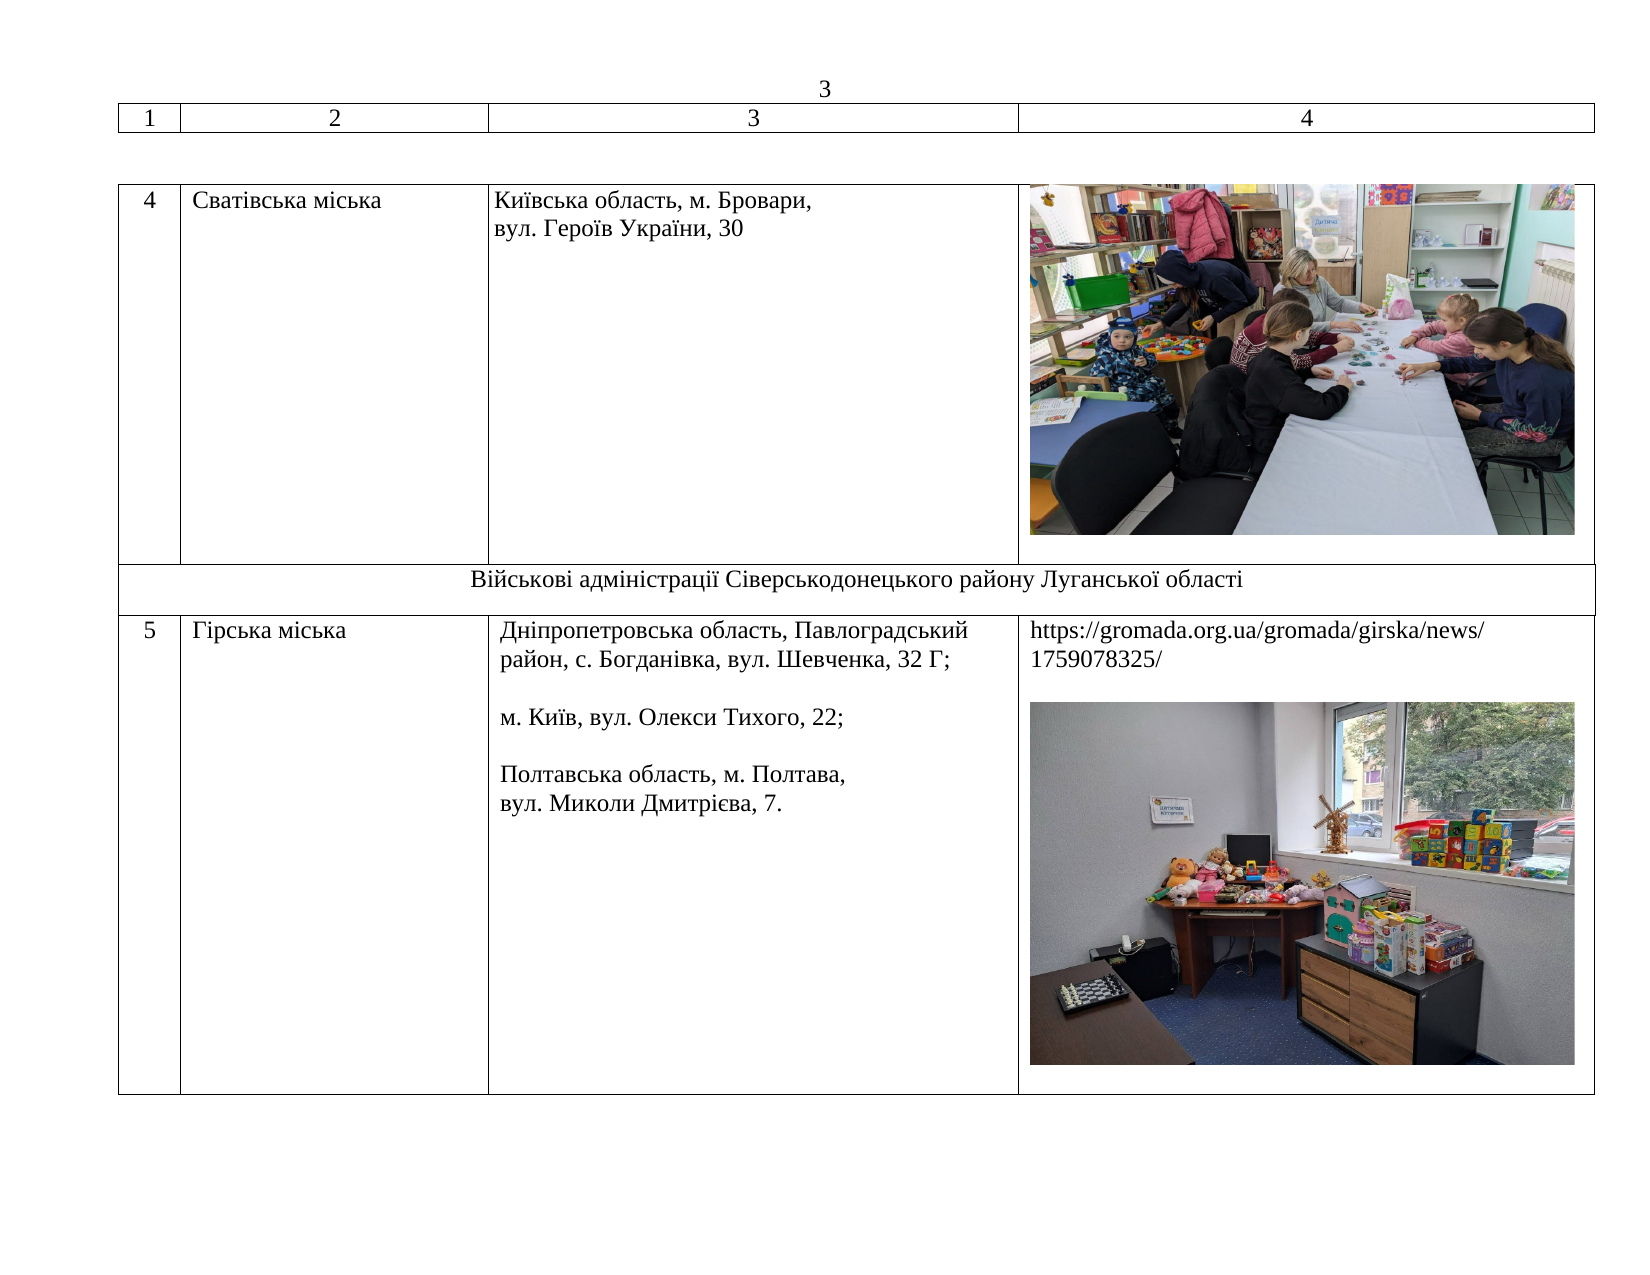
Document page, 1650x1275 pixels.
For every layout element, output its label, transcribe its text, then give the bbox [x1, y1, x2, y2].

table_cell Гірська міська [181, 616, 488, 1093]
table_cell [1019, 185, 1594, 563]
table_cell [489, 616, 1018, 1093]
picture [1030, 702, 1575, 1065]
table_cell Сватівська міська [181, 185, 488, 563]
table_cell 4 [119, 185, 180, 563]
picture [1030, 184, 1575, 535]
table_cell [1019, 616, 1594, 1093]
table_cell 5 [119, 616, 180, 1093]
table_cell Київська область, м. Бровари, вул. Героїв України, 30 [489, 185, 1018, 563]
table_cell Військові адміністрації Сіверськодонецького району Луганської області [119, 565, 1595, 614]
